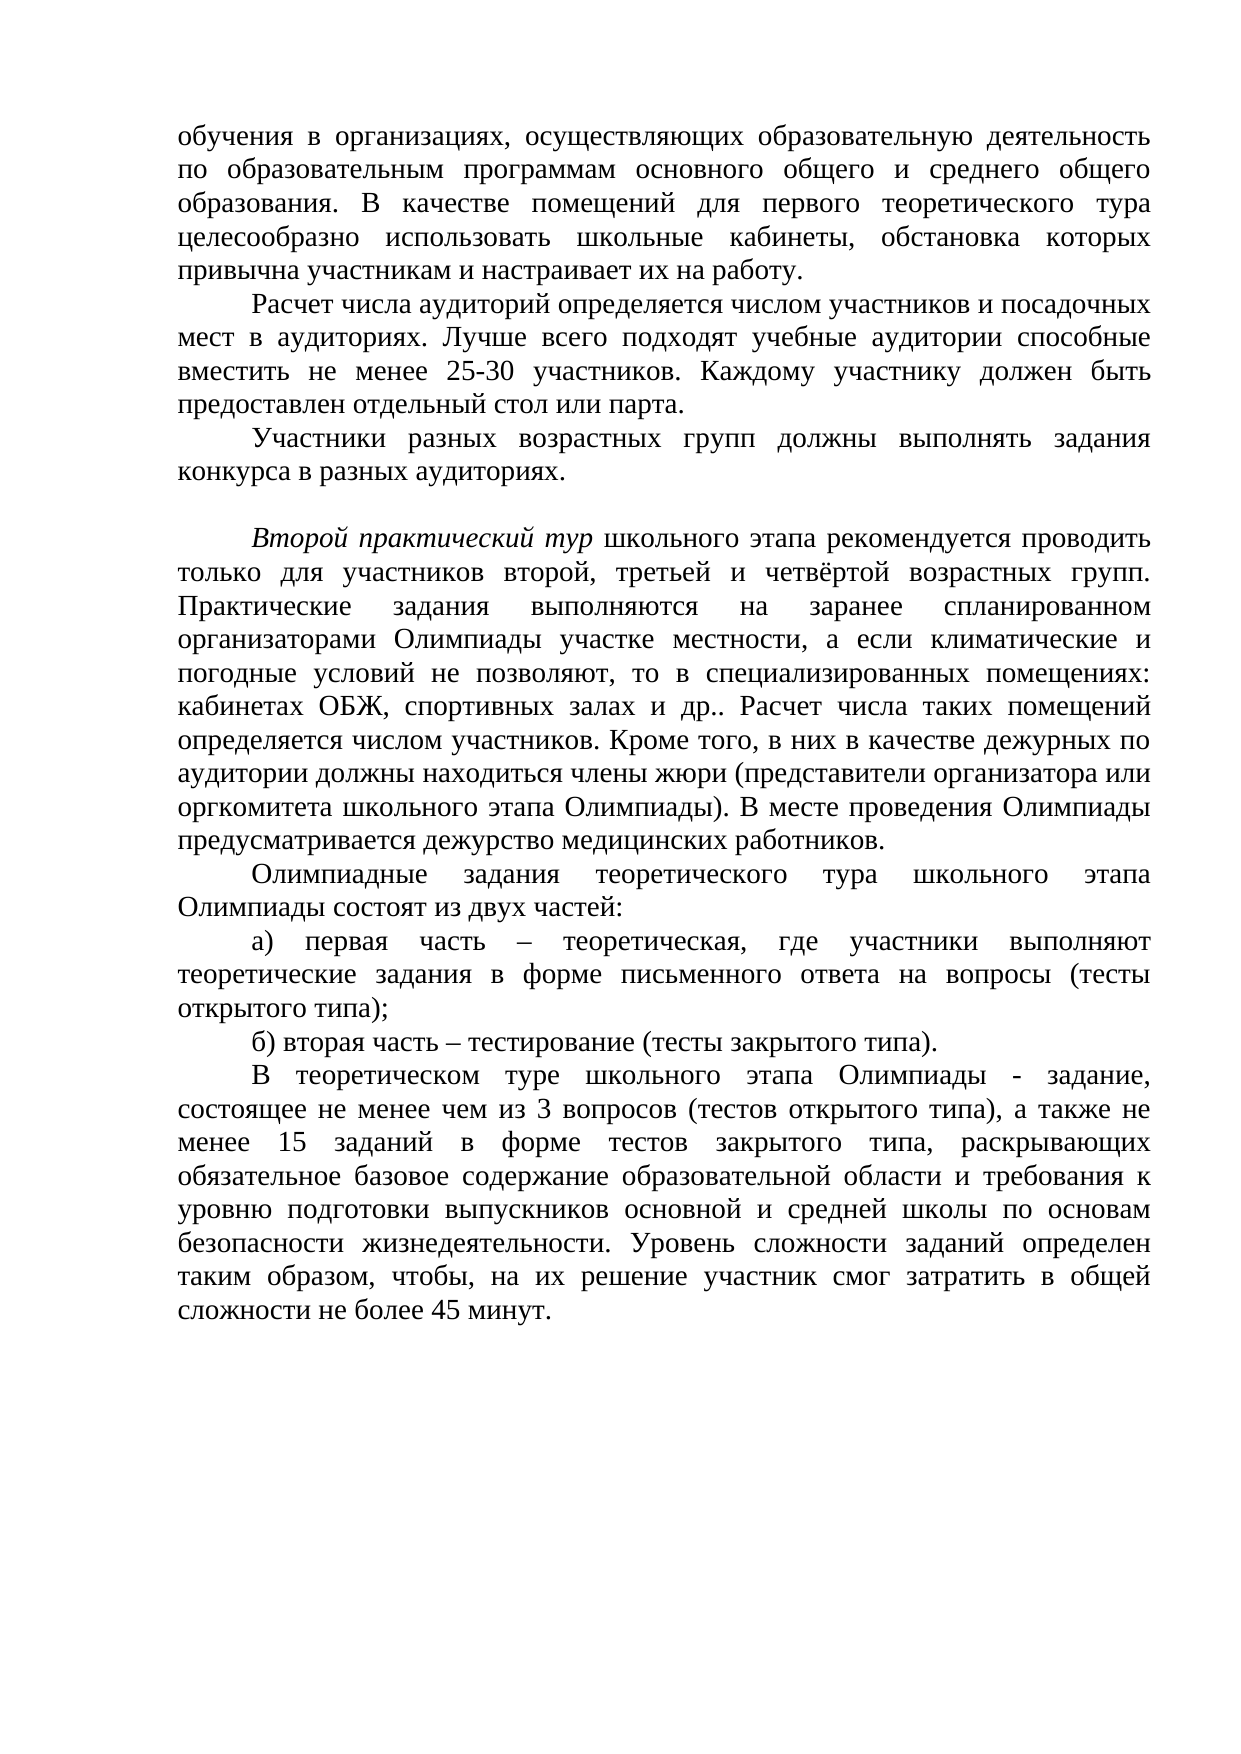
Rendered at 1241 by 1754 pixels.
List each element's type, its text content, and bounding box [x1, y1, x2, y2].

text Олимпиадные задания теоретического тура школьного этапа Олимпиады состоят из двух частей: [177, 856, 1152, 923]
text б) вторая часть – тестирование (тесты закрытого типа). [177, 1024, 1152, 1057]
text Второй практический тур школьного этапа рекомендуется проводить только для участников второй, третьей и четвёртой возрастных групп. Практические задания выполняются на заранее спланированном организаторами Олимпиады участке местности, а если климатические и погодные условий не позволяют, то в специализированных помещениях: кабинетах ОБЖ, спортивных залах и др.. Расчет числа таких помещений определяется числом участников. Кроме того, в них в качестве дежурных по аудитории должны находиться члены жюри (представители организатора или оргкомитета школьного этапа Олимпиады). В месте проведения Олимпиады предусматривается дежурство медицинских работников. [177, 521, 1152, 856]
text а) первая часть – теоретическая, где участники выполняют теоретические задания в форме письменного ответа на вопросы (тесты открытого типа); [177, 923, 1152, 1024]
text Расчет числа аудиторий определяется числом участников и посадочных мест в аудиториях. Лучше всего подходят учебные аудитории способные вместить не менее 25-30 участников. Каждому участнику должен быть предоставлен отдельный стол или парта. [177, 286, 1152, 420]
text Участники разных возрастных групп должны выполнять задания конкурса в разных аудиториях. [177, 420, 1152, 487]
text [177, 118, 1152, 286]
text В теоретическом туре школьного этапа Олимпиады - задание, состоящее не менее чем из 3 вопросов (тестов открытого типа), а также не менее 15 заданий в форме тестов закрытого типа, раскрывающих обязательное базовое содержание образовательной области и требования к уровню подготовки выпускников основной и средней школы по основам безопасности жизнедеятельности. Уровень сложности заданий определен таким образом, чтобы, на их решение участник смог затратить в общей сложности не более 45 минут. [177, 1057, 1152, 1326]
